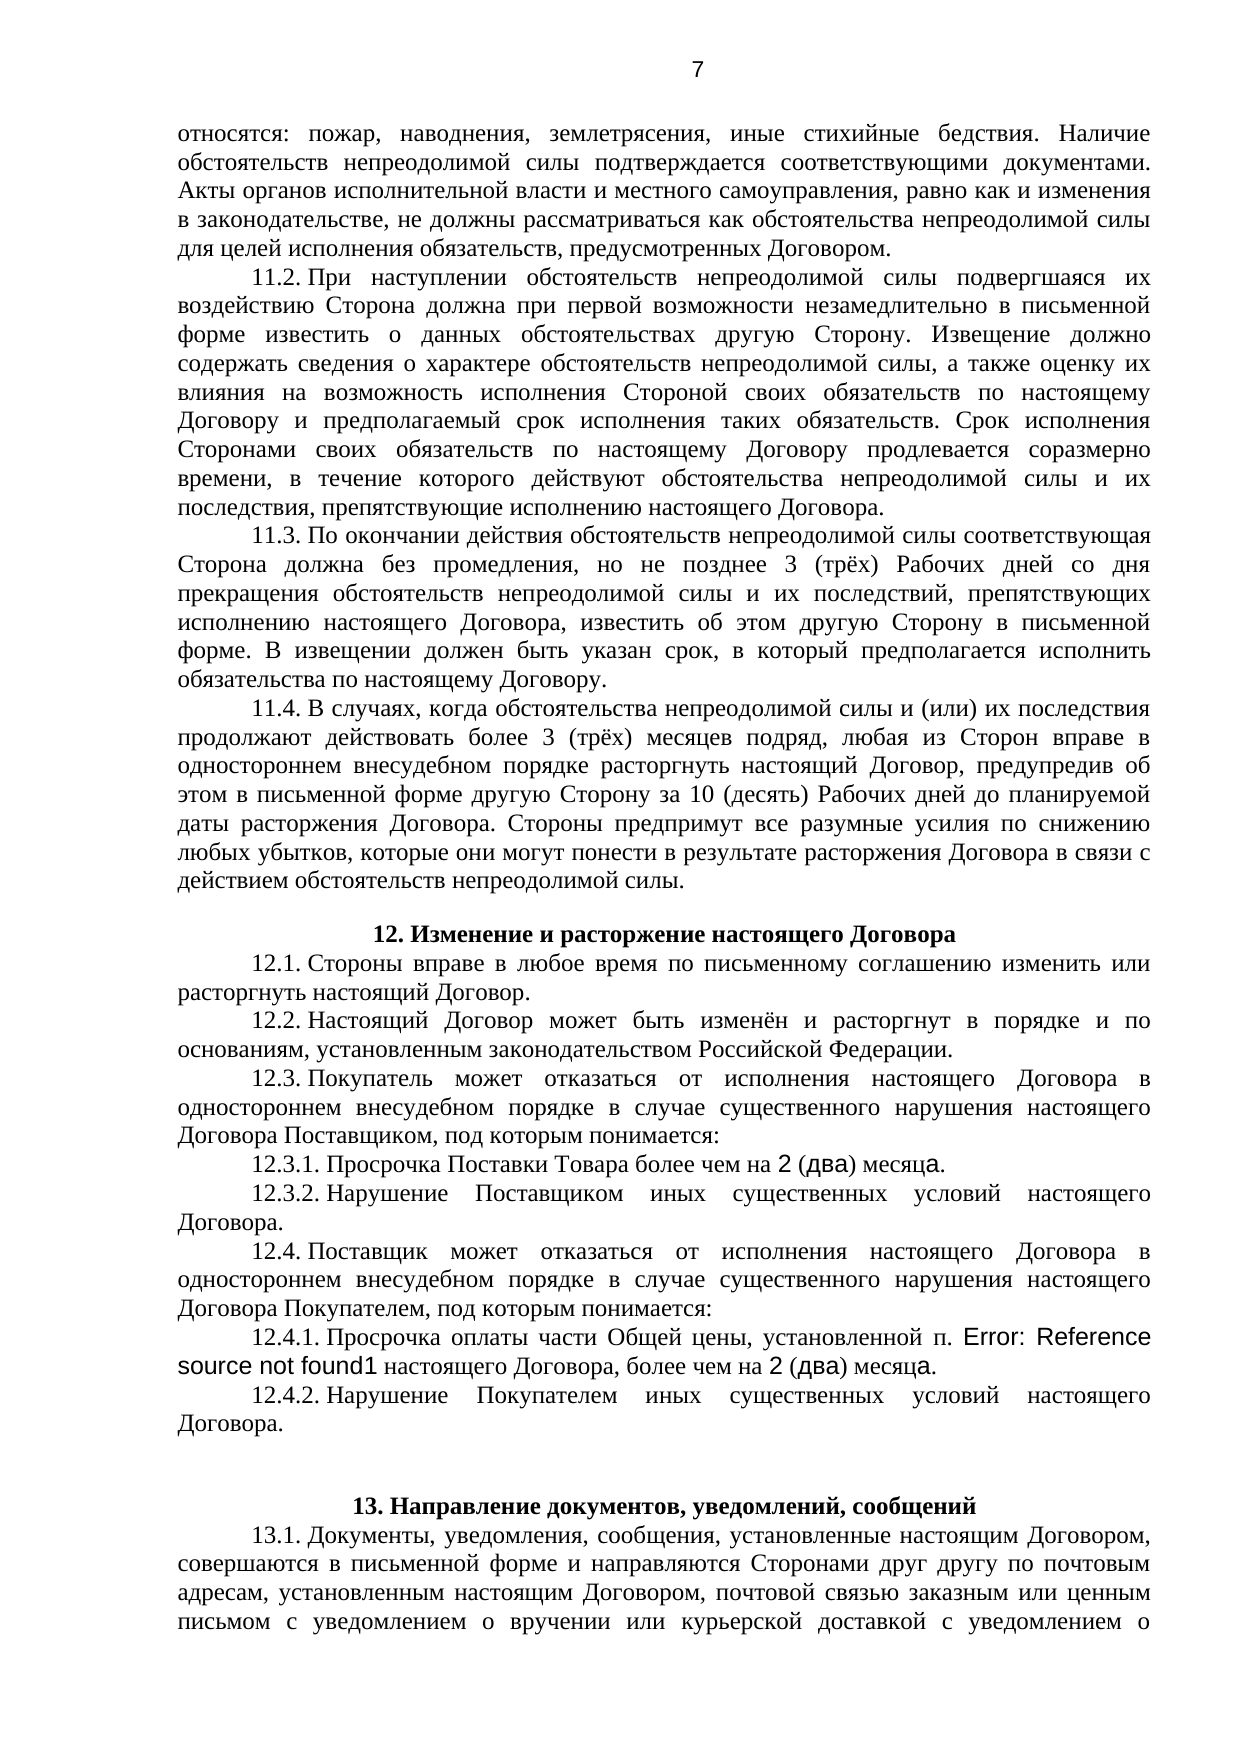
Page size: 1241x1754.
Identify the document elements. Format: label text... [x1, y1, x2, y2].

list В случаях, когда обстоятельства непреодолимой силы и (или) их последствия продолжают действовать более 3 (трёх) месяцев подряд, любая из Сторон вправе в одностороннем внесудебном порядке расторгнуть настоящий Договор, предупредив об этом в письменной форме другую Сторону за 10 (десять) Рабочих дней до планируемой даты расторжения Договора. Стороны предпримут все разумные усилия по снижению любых убытков, которые они могут понести в результате расторжения Договора в связи с действием обстоятельств непреодолимой силы. [177, 693, 1152, 894]
list Нарушение Покупателем иных существенных условий настоящего Договора. [177, 1380, 1152, 1437]
list При наступлении обстоятельств непреодолимой силы подвергшаяся их воздействию Сторона должна при первой возможности незамедлительно в письменной форме известить о данных обстоятельствах другую Сторону. Извещение должно содержать сведения о характере обстоятельств непреодолимой силы, а также оценку их влияния на возможность исполнения Стороной своих обязательств по настоящему Договору и предполагаемый срок исполнения таких обязательств. Срок исполнения Сторонами своих обязательств по настоящему Договору продлевается соразмерно времени, в течение которого действуют обстоятельства непреодолимой силы и их последствия, препятствующие исполнению настоящего Договора. [177, 262, 1152, 521]
list Просрочка Поставки Товара более чем на 2 (два) месяца. [177, 1149, 1152, 1178]
list Настоящий Договор может быть изменён и расторгнут в порядке и по основаниям, установленным законодательством Российской Федерации. [177, 1006, 1152, 1063]
list По окончании действия обстоятельств непреодолимой силы соответствующая Сторона должна без промедления, но не позднее 3 (трёх) Рабочих дней со дня прекращения обстоятельств непреодолимой силы и их последствий, препятствующих исполнению настоящего Договора, известить об этом другую Сторону в письменной форме. В извещении должен быть указан срок, в который предполагается исполнить обязательства по настоящему Договору. [177, 521, 1152, 693]
list Направление документов, уведомлений, сообщений [177, 1491, 1152, 1520]
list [177, 1520, 1152, 1635]
list Нарушение Поставщиком иных существенных условий настоящего Договора. [177, 1178, 1152, 1236]
list Изменение и расторжение настоящего Договора [177, 919, 1152, 948]
list Покупатель может отказаться от исполнения настоящего Договора в одностороннем внесудебном порядке в случае существенного нарушения настоящего Договора Поставщиком, под которым понимается: [177, 1063, 1152, 1149]
list Поставщик может отказаться от исполнения настоящего Договора в одностороннем внесудебном порядке в случае существенного нарушения настоящего Договора Покупателем, под которым понимается: [177, 1236, 1152, 1322]
list Стороны вправе в любое время по письменному соглашению изменить или расторгнуть настоящий Договор. [177, 948, 1152, 1006]
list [177, 118, 1152, 262]
